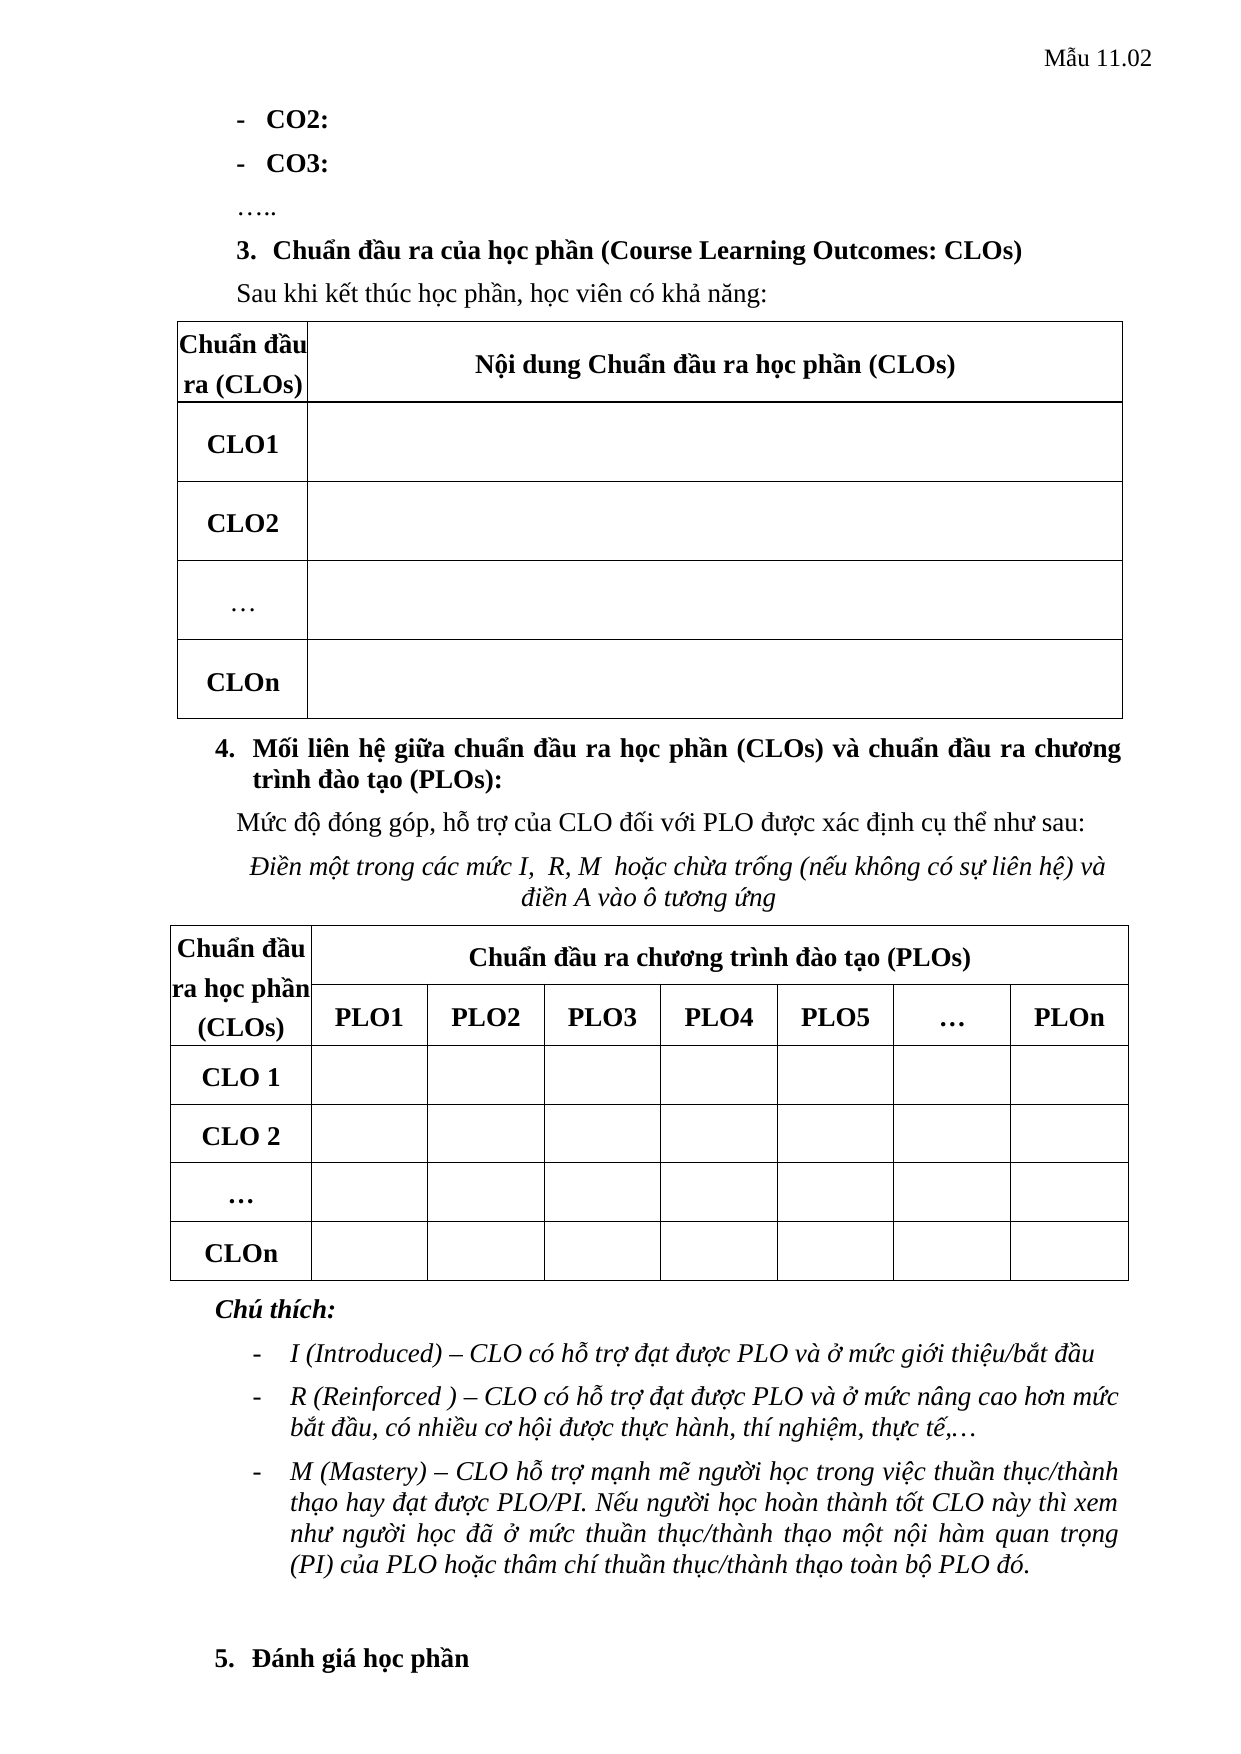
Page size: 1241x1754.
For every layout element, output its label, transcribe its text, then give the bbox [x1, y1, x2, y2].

table_cell CLO 1 [171, 1046, 311, 1103]
table_cell [428, 1046, 544, 1103]
table_header Nội dung Chuẩn đầu ra học phần (CLOs) [308, 322, 1122, 401]
table_cell [308, 403, 1122, 481]
table_cell [778, 1105, 893, 1162]
table_header Chuẩn đầu ra học phần (CLOs) [171, 926, 311, 1045]
table_cell CLOn [171, 1222, 311, 1279]
table_cell [428, 1222, 544, 1279]
table_cell [894, 1222, 1010, 1279]
text Sau khi kết thúc học phần, học viên có khả năng: [177, 278, 1122, 309]
text Mức độ đóng góp, hỗ trợ của CLO đối với PLO được xác định cụ thể như sau: [177, 806, 1122, 838]
text ….. [177, 190, 1122, 221]
list I (Introduced) – CLO có hỗ trợ đạt được PLO và ở mức giới thiệu/bắt đầu [252, 1337, 1122, 1368]
table_cell [778, 1046, 893, 1103]
table_cell [894, 1046, 1010, 1103]
table_cell [1011, 1163, 1128, 1221]
list M (Mastery) – CLO hỗ trợ mạnh mẽ người học trong việc thuần thục/thành thạo hay đạt được PLO/PI. Nếu người học hoàn thành tốt CLO này thì xem như người học đã ở mức thuần thục/thành thạo một nội hàm quan trọng (PI) của PLO hoặc thâm chí thuần thục/thành thạo toàn bộ PLO đó. [252, 1455, 1122, 1580]
table_cell [312, 1163, 427, 1221]
table_cell [661, 1105, 777, 1162]
table_cell [545, 1222, 660, 1279]
list Đánh giá học phần [214, 1636, 1122, 1676]
table_cell PLO1 [312, 985, 427, 1045]
table_cell PLO4 [661, 985, 777, 1045]
table_cell [894, 1105, 1010, 1162]
text Điền một trong các mức I, R, M hoặc chừa trống (nếu không có sự liên hệ) và điền A vào ô tương ứng [177, 850, 1122, 912]
table_header Chuẩn đầu ra (CLOs) [178, 322, 307, 401]
table_cell PLO5 [778, 985, 893, 1045]
list Mối liên hệ giữa chuẩn đầu ra học phần (CLOs) và chuẩn đầu ra chương trình đào tạo (PLOs): [215, 732, 1122, 794]
table_cell [545, 1046, 660, 1103]
table_cell [661, 1222, 777, 1279]
list R (Reinforced ) – CLO có hỗ trợ đạt được PLO và ở mức nâng cao hơn mức bắt đầu, có nhiều cơ hội được thực hành, thí nghiệm, thực tế,… [252, 1380, 1122, 1443]
table_cell [1011, 1222, 1128, 1279]
table_cell PLO3 [545, 985, 660, 1045]
table_cell CLOn [178, 640, 307, 718]
table_cell … [894, 985, 1010, 1045]
table_cell [308, 640, 1122, 718]
text Chú thích: [215, 1293, 1122, 1324]
table_cell [778, 1163, 893, 1221]
table_cell CLO 2 [171, 1105, 311, 1162]
table_cell [428, 1105, 544, 1162]
table_cell [661, 1046, 777, 1103]
list CO2: [236, 103, 1122, 134]
list CO3: [236, 147, 1122, 178]
table_cell [661, 1163, 777, 1221]
table_cell [312, 1222, 427, 1279]
table_cell [428, 1163, 544, 1221]
table_cell CLO1 [178, 403, 307, 481]
list Chuẩn đầu ra của học phần (Course Learning Outcomes: CLOs) [177, 234, 1122, 265]
table_cell … [171, 1163, 311, 1221]
table_cell [778, 1222, 893, 1279]
table_cell [312, 1105, 427, 1162]
table_cell [1011, 1105, 1128, 1162]
table_cell [308, 561, 1122, 639]
table_cell CLO2 [178, 482, 307, 560]
table_cell [312, 1046, 427, 1103]
table_cell [545, 1105, 660, 1162]
table_header Chuẩn đầu ra chương trình đào tạo (PLOs) [312, 926, 1128, 983]
table_cell [308, 482, 1122, 560]
table_cell [894, 1163, 1010, 1221]
table_cell [1011, 1046, 1128, 1103]
table_cell PLO2 [428, 985, 544, 1045]
table_cell … [178, 561, 307, 639]
table_cell PLOn [1011, 985, 1128, 1045]
table_cell [545, 1163, 660, 1221]
